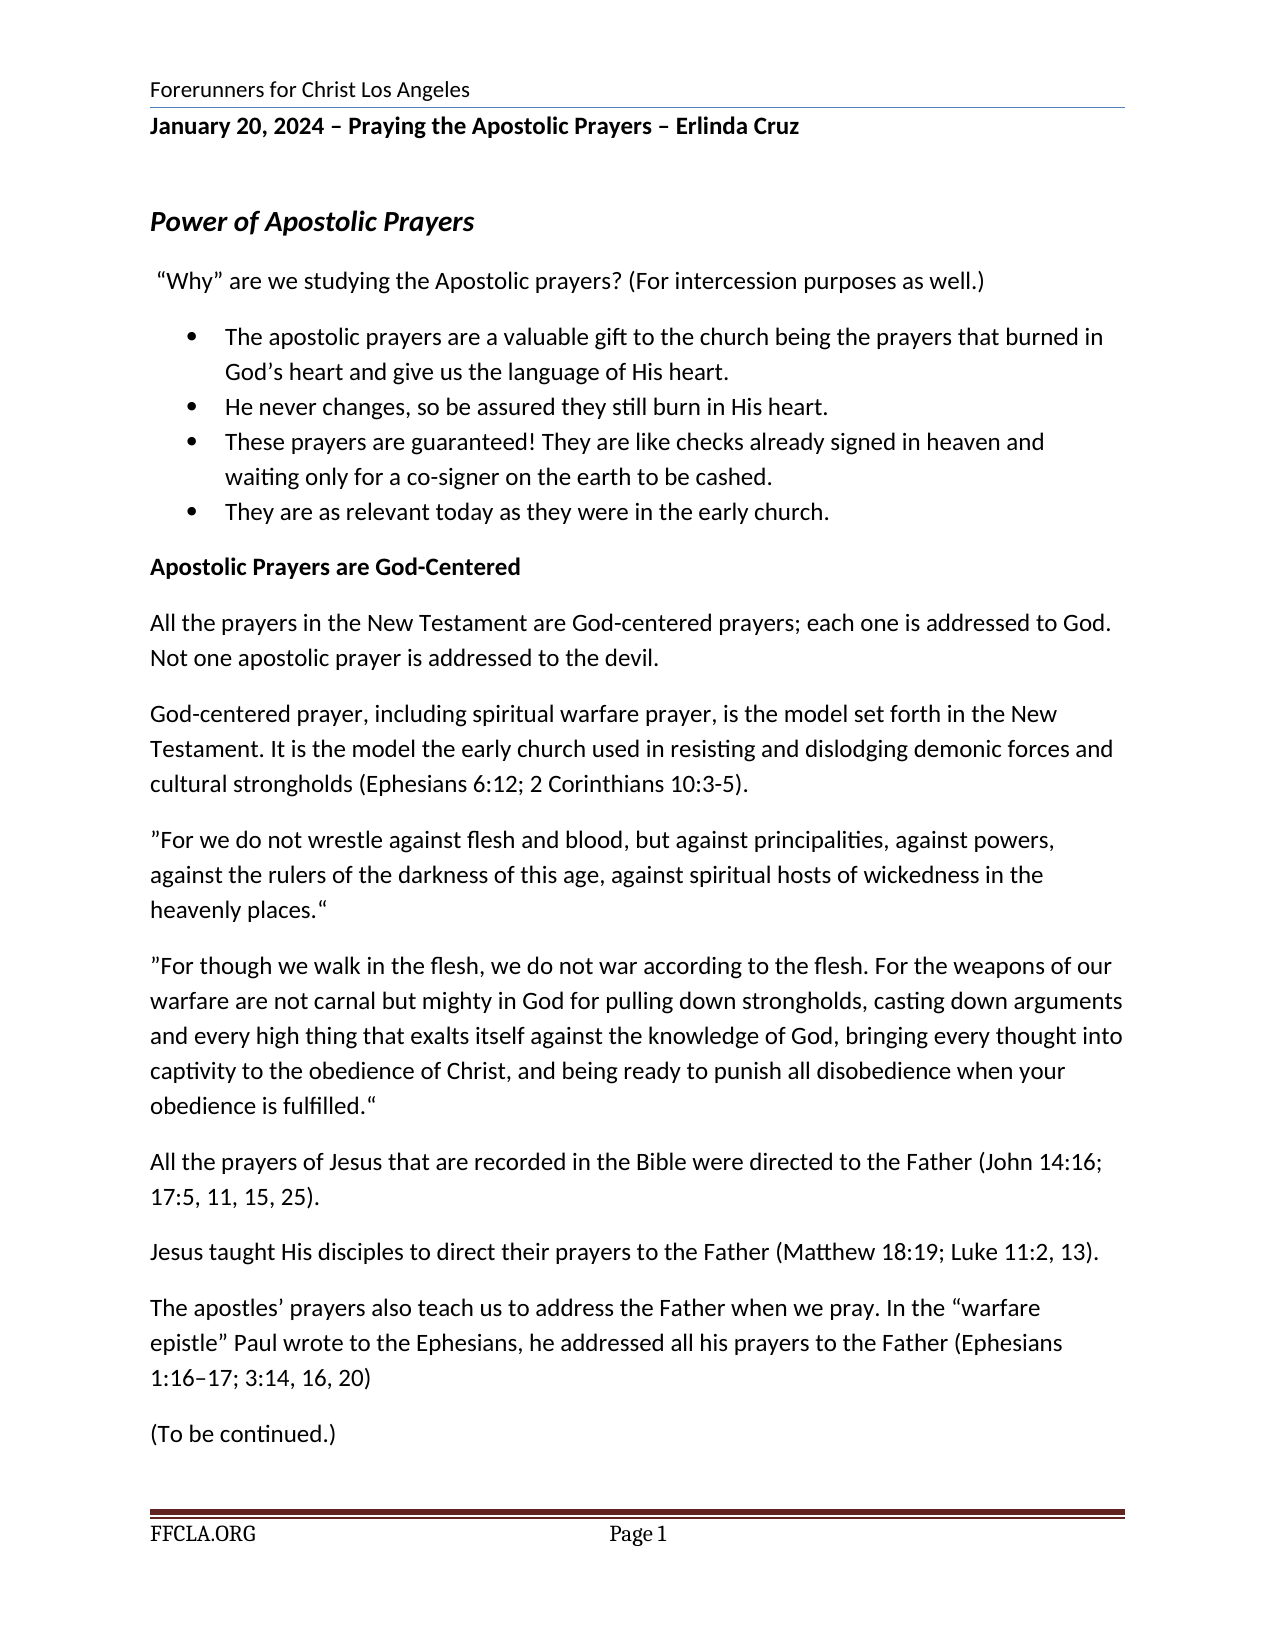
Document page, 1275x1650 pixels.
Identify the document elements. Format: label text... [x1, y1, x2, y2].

text ”For though we walk in the flesh, we do not war according to the flesh. For the weapons of our warfare are not carnal but mighty in God for pulling down strongholds, casting down arguments and every high thing that exalts itself against the knowledge of God, bringing every thought into captivity to the obedience of Christ, and being ready to punish all disobedience when your obedience is fulfilled.“ [150, 950, 1125, 1120]
list These prayers are guaranteed! They are like checks already signed in heaven and waiting only for a co-signer on the earth to be cashed. [187, 426, 1125, 491]
text God-centered prayer, including spiritual warfare prayer, is the model set forth in the New Testament. It is the model the early church used in resisting and dislodging demonic forces and cultural strongholds (Ephesians 6:12; 2 Corinthians 10:3-5). [150, 698, 1125, 799]
text All the prayers in the New Testament are God-centered prayers; each one is addressed to God. Not one apostolic prayer is addressed to the devil. [150, 607, 1125, 673]
text The apostles’ prayers also teach us to address the Father when we pray. In the “warfare epistle” Paul wrote to the Ephesians, he addressed all his prayers to the Father (Ephesians 1:16–17; 3:14, 16, 20) [150, 1292, 1125, 1393]
list He never changes, so be assured they still burn in His heart. [187, 391, 1125, 421]
text “Why” are we studying the Apostolic prayers? (For intercession purposes as well.) [150, 265, 1125, 295]
text All the prayers of Jesus that are recorded in the Bible were directed to the Father (John 14:16; 17:5, 11, 15, 25). [150, 1146, 1125, 1211]
text Power of Apostolic Prayers [150, 203, 1125, 239]
text (To be continued.) [150, 1418, 1125, 1449]
list The apostolic prayers are a valuable gift to the church being the prayers that burned in God’s heart and give us the language of His heart. [187, 321, 1125, 386]
text Apostolic Prayers are God-Centered [150, 551, 1125, 582]
text Jesus taught His disciples to direct their prayers to the Father (Matthew 18:19; Luke 11:2, 13). [150, 1236, 1125, 1267]
list They are as relevant today as they were in the early church. [187, 496, 1125, 526]
text ”For we do not wrestle against flesh and blood, but against principalities, against powers, against the rulers of the darkness of this age, against spiritual hosts of wickedness in the heavenly places.“ [150, 824, 1125, 924]
